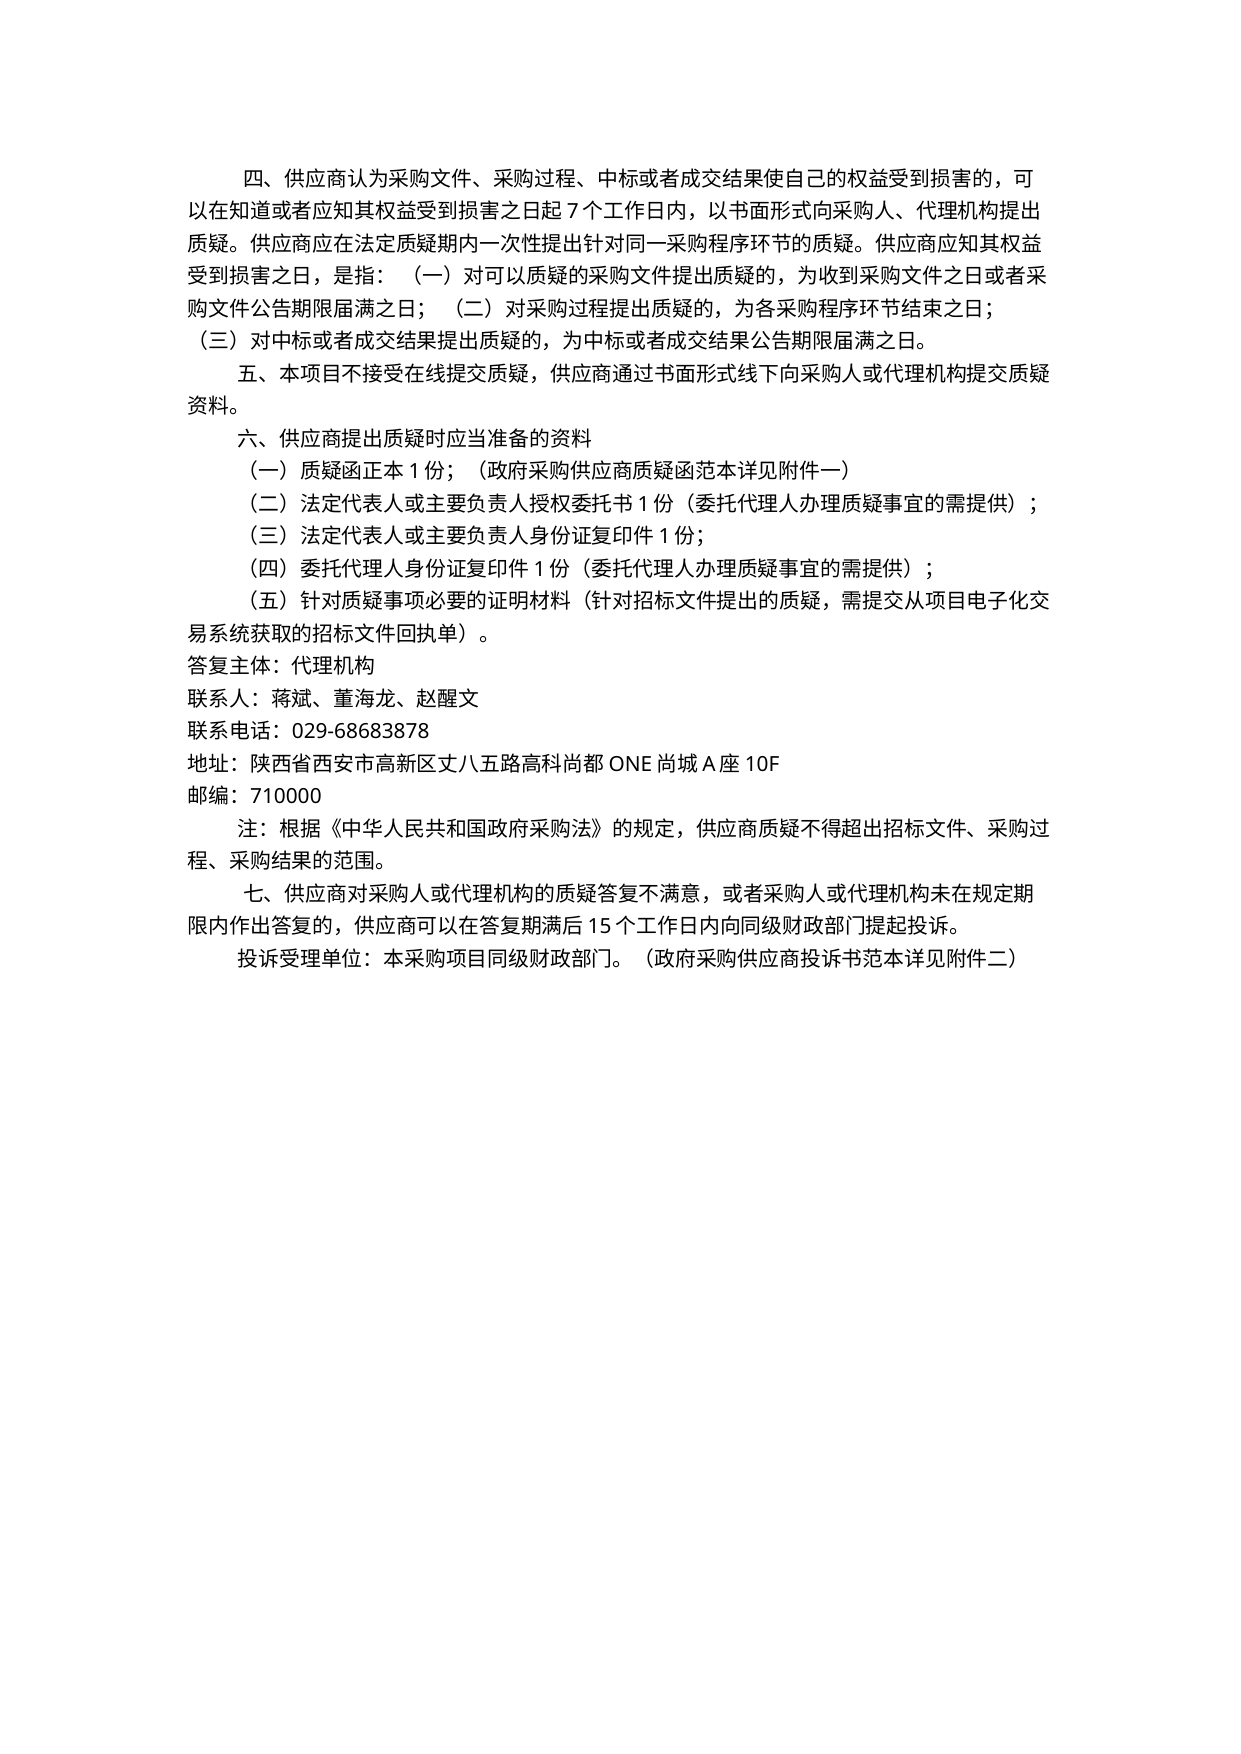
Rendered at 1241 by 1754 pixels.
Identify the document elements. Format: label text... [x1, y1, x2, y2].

text 六、供应商提出质疑时应当准备的资料 [187, 422, 1053, 454]
text 答复主体：代理机构 [187, 649, 1053, 682]
text 五、本项目不接受在线提交质疑，供应商通过书面形式线下向采购人或代理机构提交质疑资料。 [187, 357, 1053, 422]
text 七、供应商对采购人或代理机构的质疑答复不满意，或者采购人或代理机构未在规定期限内作出答复的，供应商可以在答复期满后15个工作日内向同级财政部门提起投诉。 [187, 877, 1053, 942]
text （四）委托代理人身份证复印件1份（委托代理人办理质疑事宜的需提供）； [187, 552, 1053, 584]
text （五）针对质疑事项必要的证明材料（针对招标文件提出的质疑，需提交从项目电子化交易系统获取的招标文件回执单）。 [187, 584, 1053, 649]
text 联系电话：029-68683878 [187, 714, 1053, 747]
text （一）质疑函正本1份；（政府采购供应商质疑函范本详见附件一） [187, 454, 1053, 487]
text 邮编：710000 [187, 779, 1053, 812]
text 联系人：蒋斌、董海龙、赵醒文 [187, 682, 1053, 714]
text （二）法定代表人或主要负责人授权委托书1份（委托代理人办理质疑事宜的需提供）； [187, 487, 1053, 519]
text 注：根据《中华人民共和国政府采购法》的规定，供应商质疑不得超出招标文件、采购过程、采购结果的范围。 [187, 812, 1053, 877]
text 投诉受理单位：本采购项目同级财政部门。（政府采购供应商投诉书范本详见附件二） [187, 942, 1053, 974]
text 四、供应商认为采购文件、采购过程、中标或者成交结果使自己的权益受到损害的，可以在知道或者应知其权益受到损害之日起7个工作日内，以书面形式向采购人、代理机构提出质疑。供应商应在法定质疑期内一次性提出针对同一采购程序环节的质疑。供应商应知其权益受到损害之日，是指： （一）对可以质疑的采购文件提出质疑的，为收到采购文件之日或者采购文件公告期限届满之日； （二）对采购过程提出质疑的，为各采购程序环节结束之日； （三）对中标或者成交结果提出质疑的，为中标或者成交结果公告期限届满之日。 [187, 162, 1053, 357]
text （三）法定代表人或主要负责人身份证复印件1份； [187, 519, 1053, 552]
text 地址：陕西省西安市高新区丈八五路高科尚都ONE尚城A座10F [187, 747, 1053, 779]
